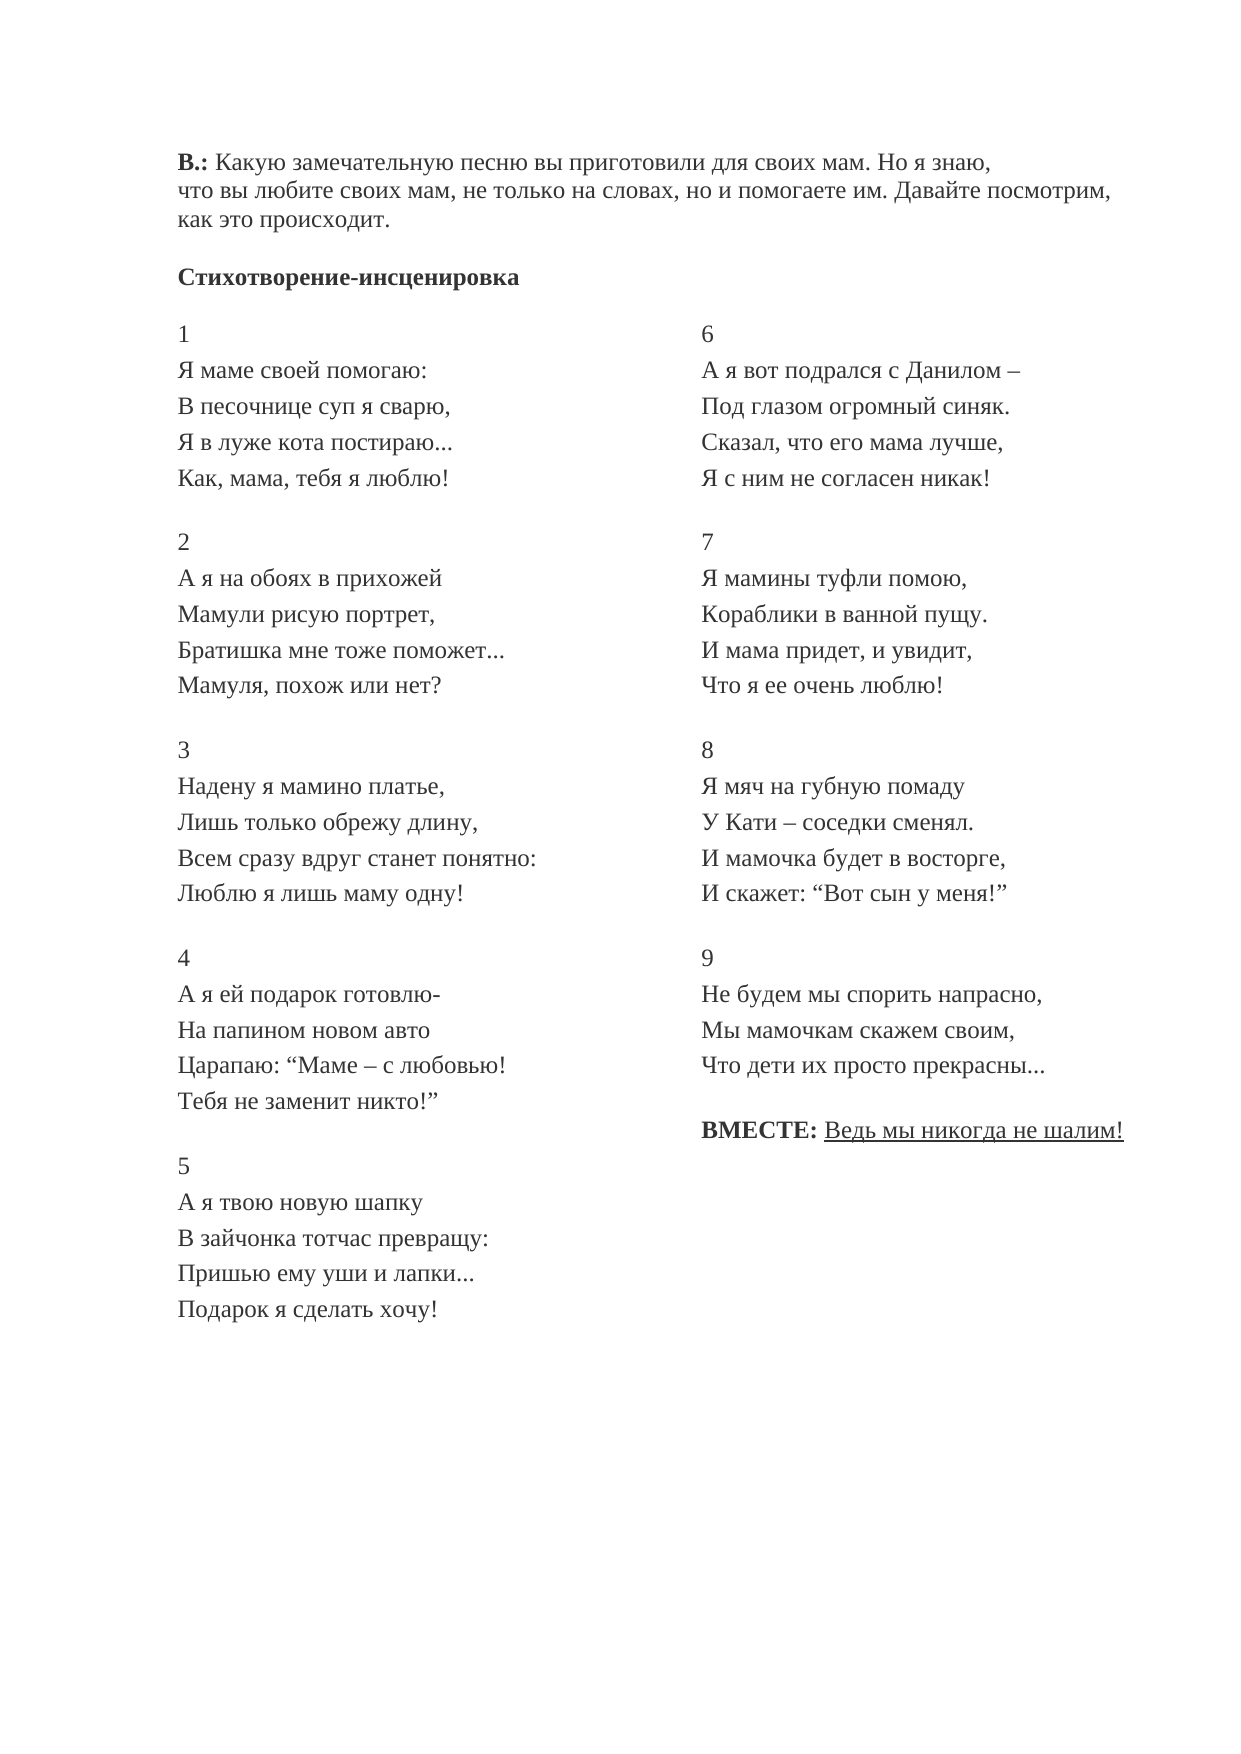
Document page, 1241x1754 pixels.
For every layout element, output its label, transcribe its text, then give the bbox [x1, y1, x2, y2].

text В.: Какую замечательную песню вы приготовили для своих мам. Но я знаю, [177, 147, 1152, 176]
text А я вот подрался с Данилом – Под глазом огромный синяк. Сказал, что его мама лучше, Я с ним не согласен никак! [701, 348, 1152, 491]
text 1 [177, 319, 627, 348]
text 7 [701, 527, 1152, 556]
text что вы любите своих мам, не только на словах, но и помогаете им. Давайте посмотрим, как это происходит. [177, 176, 1152, 233]
text 9 [701, 943, 1152, 972]
text Я мамины туфли помою, Кораблики в ванной пущу. И мама придет, и увидит, Что я ее очень люблю! [701, 556, 1152, 699]
text 5 [177, 1151, 627, 1180]
text 2 [177, 527, 627, 556]
text 4 [177, 943, 627, 972]
text 8 [701, 735, 1152, 764]
text 6 [701, 319, 1152, 348]
text Надену я мамино платье, Лишь только обрежу длину, Всем сразу вдруг станет понятно: Люблю я лишь маму одну! [177, 764, 627, 907]
text ВМЕСТЕ: Ведь мы никогда не шалим! [701, 1115, 1152, 1144]
text Я маме своей помогаю: В песочнице суп я сварю, Я в луже кота постираю... Как, мама, тебя я люблю! [177, 348, 627, 491]
text 3 [177, 735, 627, 764]
text Я мяч на губную помаду У Кати – соседки сменял. И мамочка будет в восторге, И скажет: “Вот сын у меня!” [701, 764, 1152, 907]
text Стихотворение-инсценировка [177, 262, 1152, 291]
text А я ей подарок готовлю- На папином новом авто Царапаю: “Маме – с любовью! Тебя не заменит никто!” [177, 972, 627, 1115]
text Не будем мы спорить напрасно, Мы мамочкам скажем своим, Что дети их просто прекрасны... [701, 972, 1152, 1079]
text А я твою новую шапку В зайчонка тотчас превращу: Пришью ему уши и лапки... Подарок я сделать хочу! [177, 1180, 627, 1323]
text А я на обоях в прихожей Мамули рисую портрет, Братишка мне тоже поможет... Мамуля, похож или нет? [177, 556, 627, 699]
